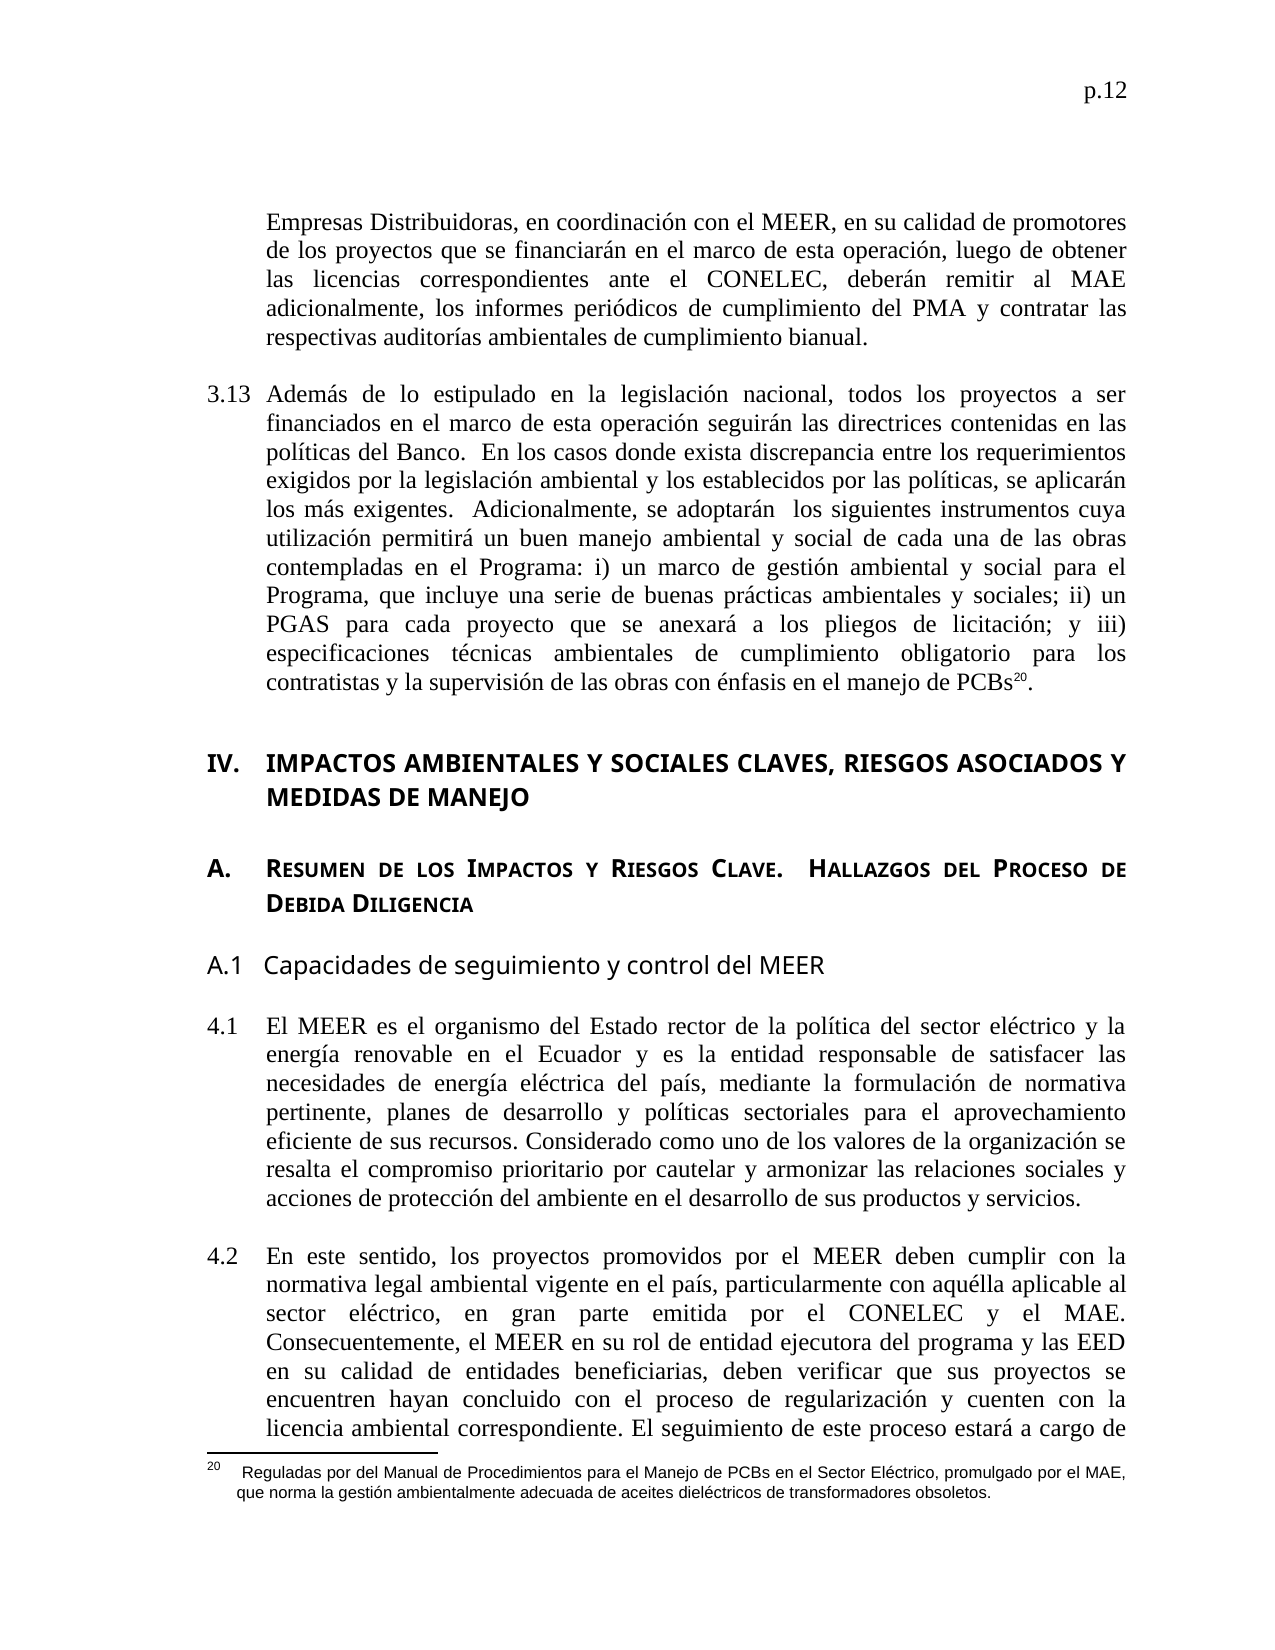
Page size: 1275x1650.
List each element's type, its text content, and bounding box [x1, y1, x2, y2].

subtitle IV. IMPACTOS AMBIENTALES Y SOCIALES CLAVES, RIESGOS ASOCIADOS Y MEDIDAS DE MANEJO [207, 746, 1127, 814]
list El MEER es el organismo del Estado rector de la política del sector eléctrico y la energía renovable en el Ecuador y es la entidad responsable de satisfacer las necesidades de energía eléctrica del país, mediante la formulación de normativa pertinente, planes de desarrollo y políticas sectoriales para el aprovechamiento eficiente de sus recursos. Considerado como uno de los valores de la organización se resalta el compromiso prioritario por cautelar y armonizar las relaciones sociales y acciones de protección del ambiente en el desarrollo de sus productos y servicios. [207, 1011, 1127, 1212]
list Además de lo estipulado en la legislación nacional, todos los proyectos a ser financiados en el marco de esta operación seguirán las directrices contenidas en las políticas del Banco. En los casos donde exista discrepancia entre los requerimientos exigidos por la legislación ambiental y los establecidos por las políticas, se aplicarán los más exigentes. Adicionalmente, se adoptarán los siguientes instrumentos cuya utilización permitirá un buen manejo ambiental y social de cada una de las obras contempladas en el Programa: i) un marco de gestión ambiental y social para el Programa, que incluye una serie de buenas prácticas ambientales y sociales; ii) un PGAS para cada proyecto que se anexará a los pliegos de licitación; y iii) especificaciones técnicas ambientales de cumplimiento obligatorio para los contratistas y la supervisión de las obras con énfasis en el manejo de PCBs. [207, 379, 1127, 696]
subtitle A.1 Capacidades de seguimiento y control del MEER [207, 948, 1127, 982]
list En virtud de lo dispuesto en el Sistema Único de Manejo Ambiental -SUMA, el Ministerio del Ambiente (MAE), en su calidad de Autoridad Ambiental Nacional (AAN), ha descentralizado sus competencias en materia de evaluación de impacto ambiental (que incluye la emisión de licencias ambientales) al CONELEC al calificarla como la autoridad ambiental para el sector eléctrico (denominada Autoridad Ambiental de Aplicación Responsable -AAAr). No obstante, las Empresas Distribuidoras, en coordinación con el MEER, en su calidad de promotores de los proyectos que se financiarán en el marco de esta operación, luego de obtener las licencias correspondientes ante el CONELEC, deberán remitir al MAE adicionalmente, los informes periódicos de cumplimiento del PMA y contratar las respectivas auditorías ambientales de cumplimiento bianual. [207, 207, 1127, 351]
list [207, 1241, 1127, 1442]
subtitle A. Resumen de los Impactos y Riesgos Clave. Hallazgos del Proceso de Debida Diligencia [207, 851, 1127, 919]
